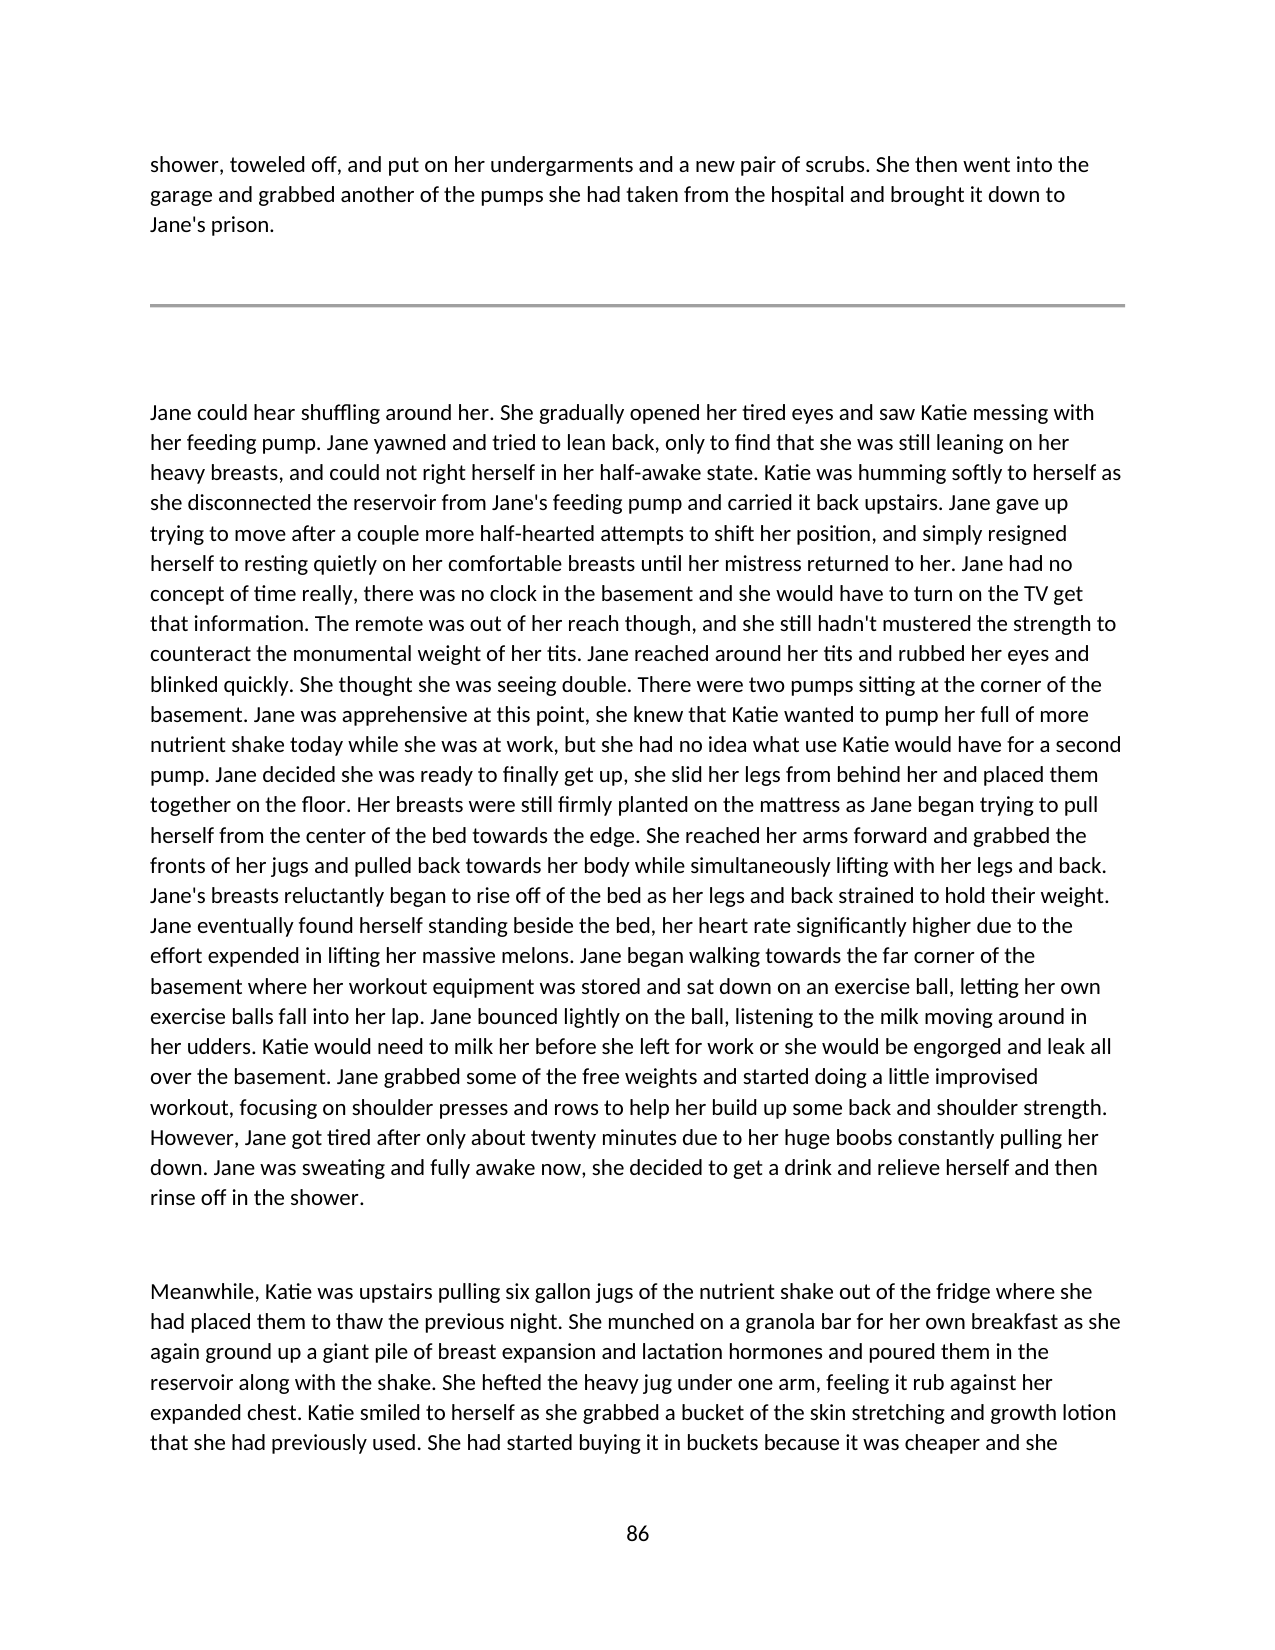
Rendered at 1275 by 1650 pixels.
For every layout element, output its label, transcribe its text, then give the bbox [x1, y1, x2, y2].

text Jane could hear shuffling around her. She gradually opened her tired eyes and saw Katie messing with her feeding pump. Jane yawned and tried to lean back, only to find that she was still leaning on her heavy breasts, and could not right herself in her half-awake state. Katie was humming softly to herself as she disconnected the reservoir from Jane's feeding pump and carried it back upstairs. Jane gave up trying to move after a couple more half-hearted attempts to shift her position, and simply resigned herself to resting quietly on her comfortable breasts until her mistress returned to her. Jane had no concept of time really, there was no clock in the basement and she would have to turn on the TV get that information. The remote was out of her reach though, and she still hadn't mustered the strength to counteract the monumental weight of her tits. Jane reached around her tits and rubbed her eyes and blinked quickly. She thought she was seeing double. There were two pumps sitting at the corner of the basement. Jane was apprehensive at this point, she knew that Katie wanted to pump her full of more nutrient shake today while she was at work, but she had no idea what use Katie would have for a second pump. Jane decided she was ready to finally get up, she slid her legs from behind her and placed them together on the floor. Her breasts were still firmly planted on the mattress as Jane began trying to pull herself from the center of the bed towards the edge. She reached her arms forward and grabbed the fronts of her jugs and pulled back towards her body while simultaneously lifting with her legs and back. Jane's breasts reluctantly began to rise off of the bed as her legs and back strained to hold their weight. Jane eventually found herself standing beside the bed, her heart rate significantly higher due to the effort expended in lifting her massive melons. Jane began walking towards the far corner of the basement where her workout equipment was stored and sat down on an exercise ball, letting her own exercise balls fall into her lap. Jane bounced lightly on the ball, listening to the milk moving around in her udders. Katie would need to milk her before she left for work or she would be engorged and leak all over the basement. Jane grabbed some of the free weights and started doing a little improvised workout, focusing on shoulder presses and rows to help her build up some back and shoulder strength. However, Jane got tired after only about twenty minutes due to her huge boobs constantly pulling her down. Jane was sweating and fully awake now, she decided to get a drink and relieve herself and then rinse off in the shower. [150, 398, 1125, 1211]
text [150, 1277, 1125, 1456]
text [150, 150, 1125, 238]
